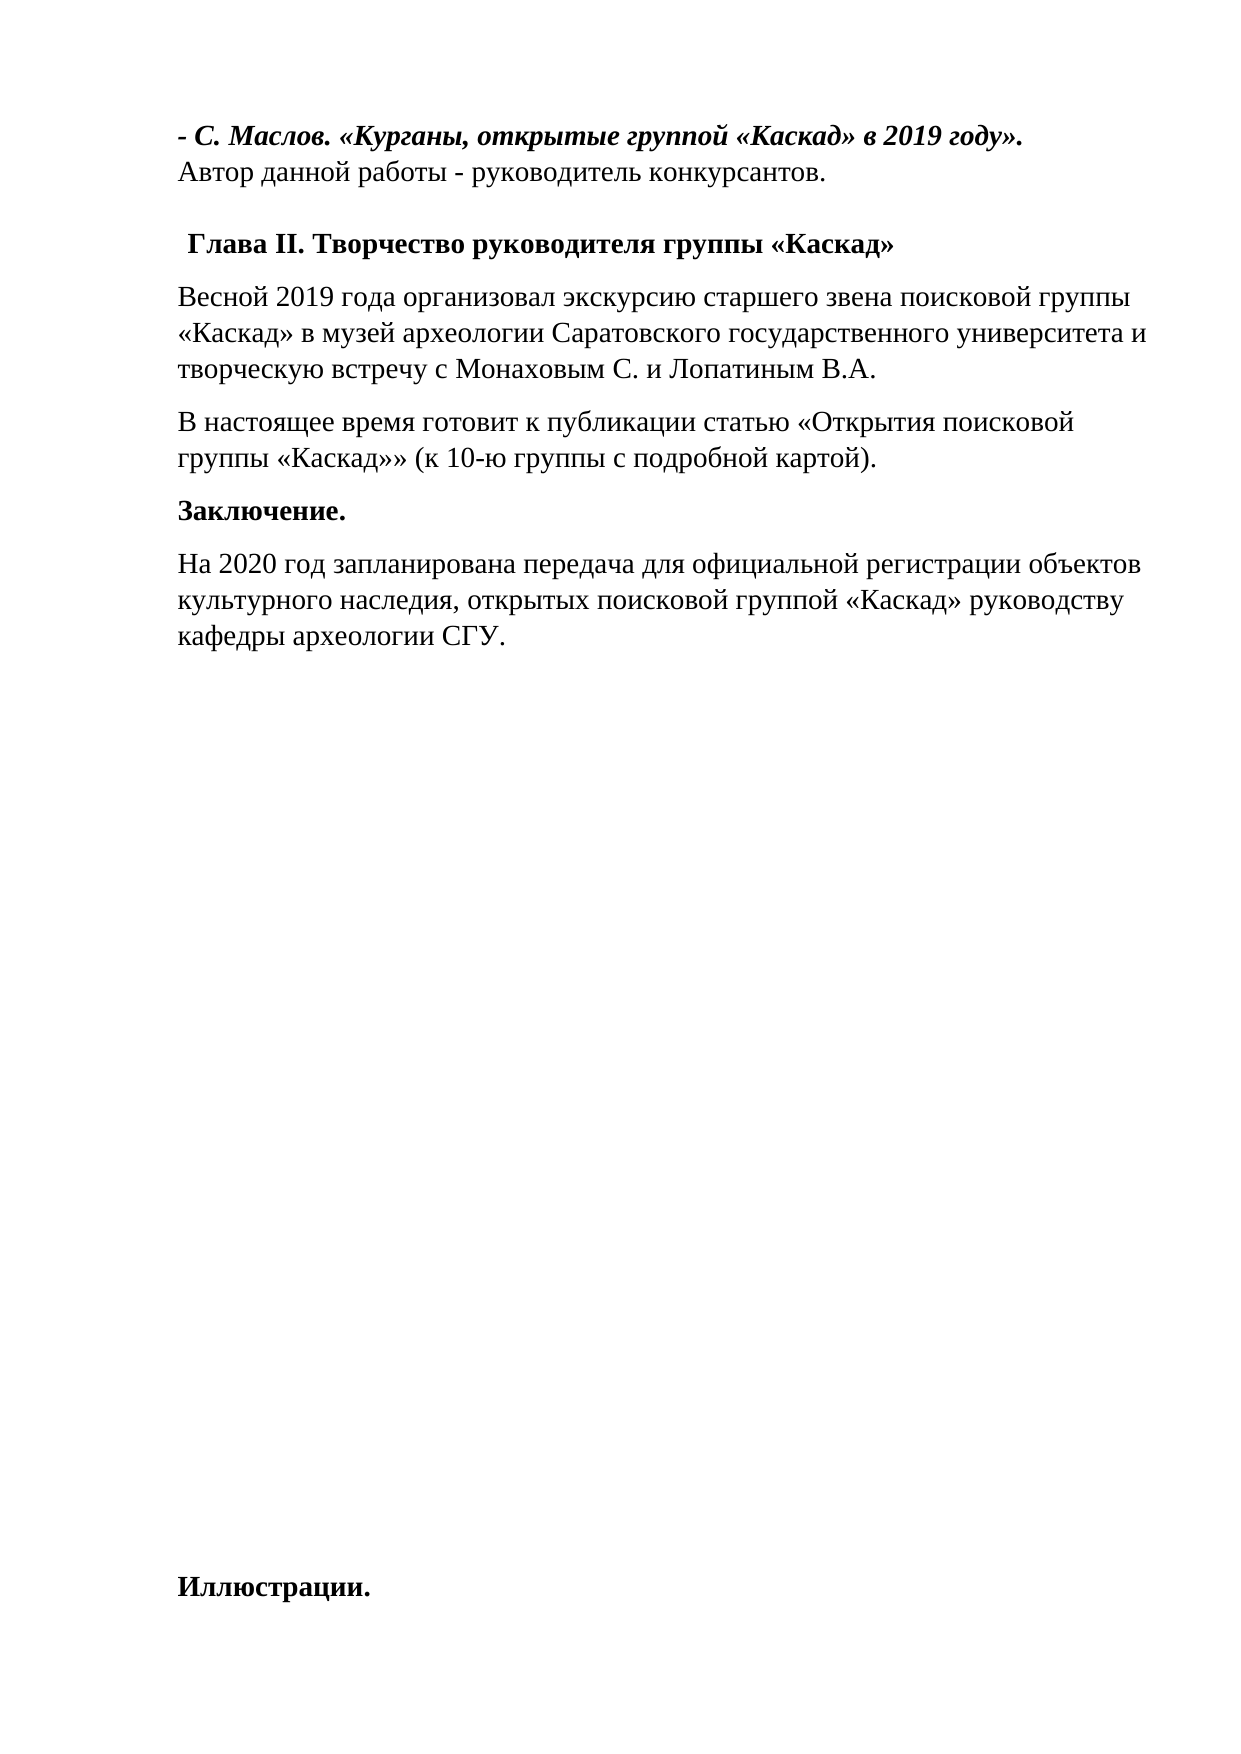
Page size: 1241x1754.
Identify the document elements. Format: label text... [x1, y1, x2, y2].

text Заключение. [177, 493, 1152, 527]
text На 2020 год запланирована передача для официальной регистрации объектов культурного наследия, открытых поисковой группой «Каскад» руководству кафедры археологии СГУ. [177, 546, 1152, 652]
text Иллюстрации. [177, 1569, 1152, 1603]
text Автор данной работы - руководитель конкурсантов. [177, 154, 1152, 188]
text - С. Маслов. «Курганы, открытые группой «Каскад» в 2019 году». [177, 118, 1152, 152]
text Глава II. Творчество руководителя группы «Каскад» [177, 227, 1152, 260]
text Весной 2019 года организовал экскурсию старшего звена поисковой группы «Каскад» в музей археологии Саратовского государственного университета и творческую встречу с Монаховым С. и Лопатиным В.А. [177, 279, 1152, 385]
text В настоящее время готовит к публикации статью «Открытия поисковой группы «Каскад»» (к 10-ю группы с подробной картой). [177, 404, 1152, 474]
